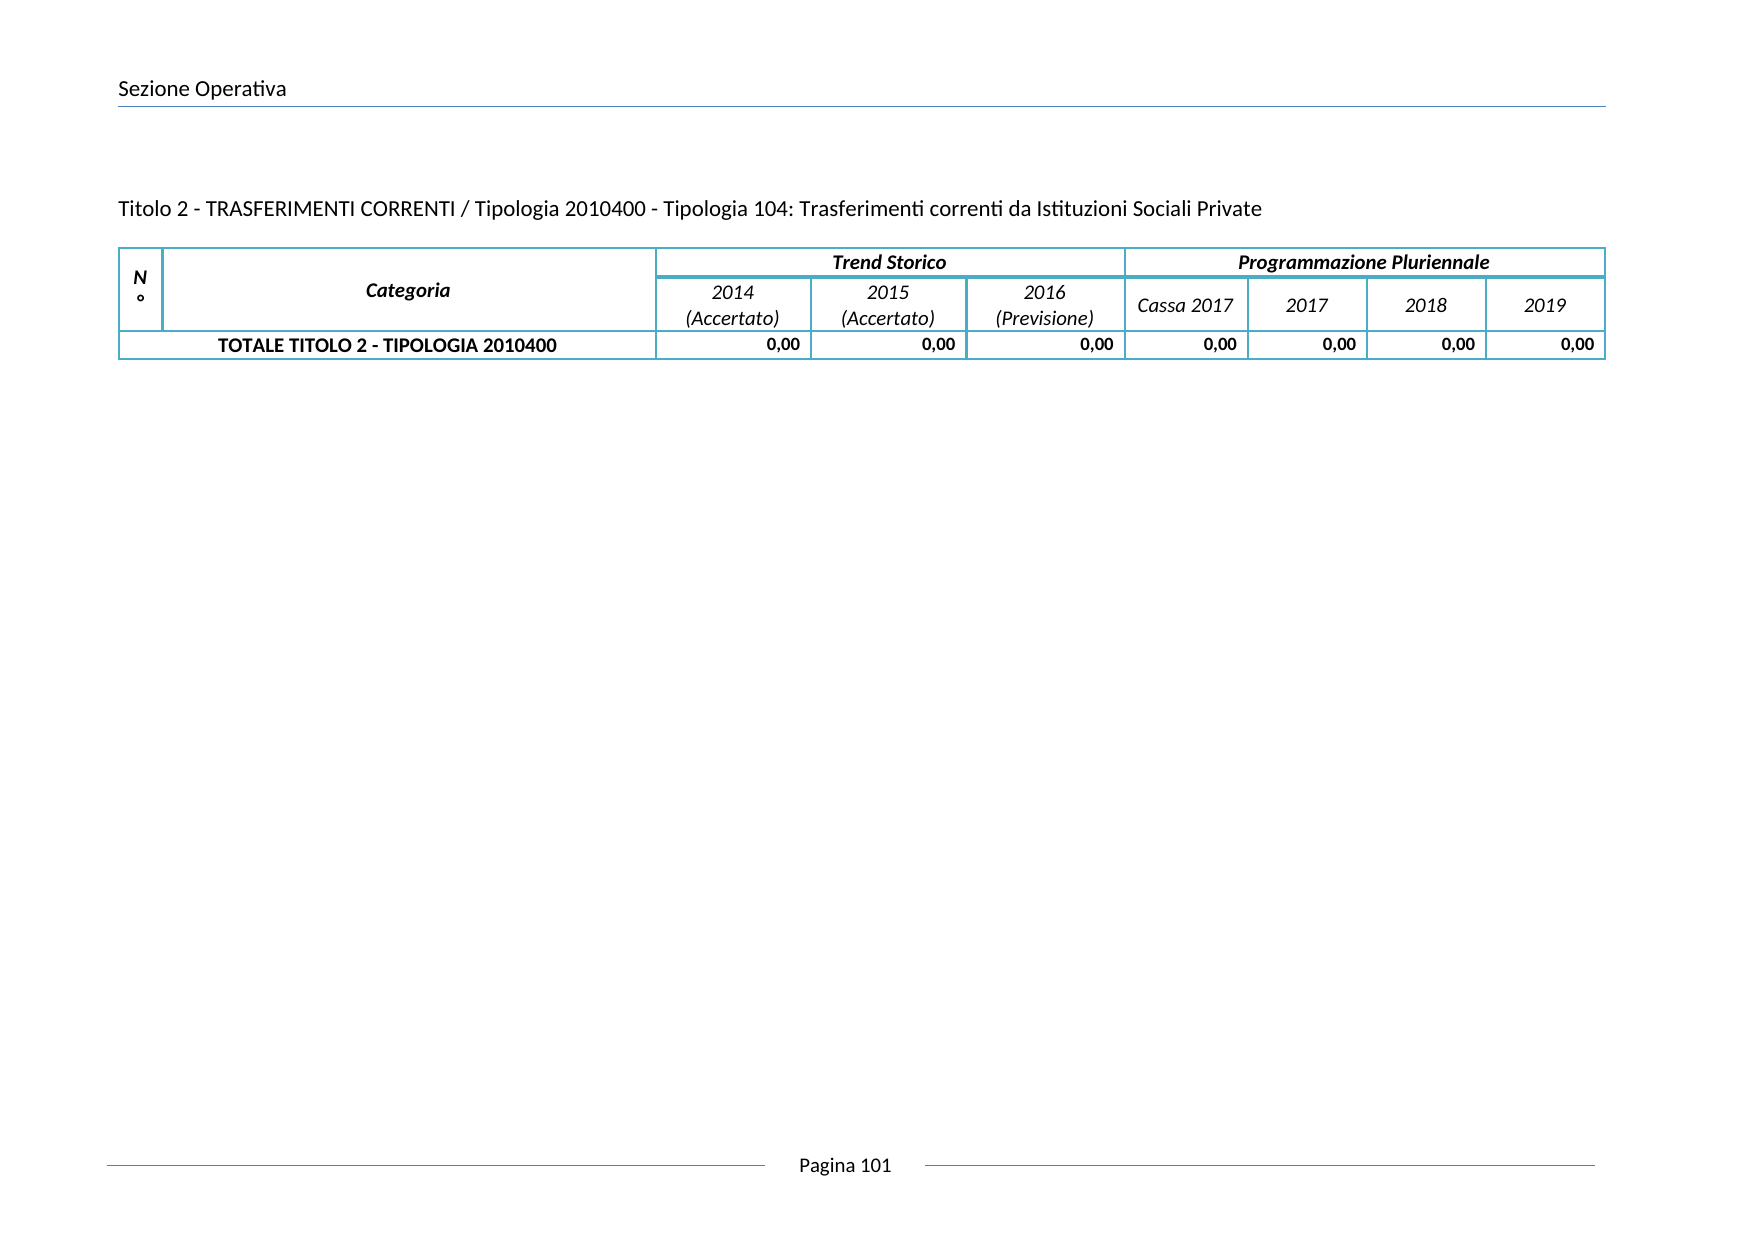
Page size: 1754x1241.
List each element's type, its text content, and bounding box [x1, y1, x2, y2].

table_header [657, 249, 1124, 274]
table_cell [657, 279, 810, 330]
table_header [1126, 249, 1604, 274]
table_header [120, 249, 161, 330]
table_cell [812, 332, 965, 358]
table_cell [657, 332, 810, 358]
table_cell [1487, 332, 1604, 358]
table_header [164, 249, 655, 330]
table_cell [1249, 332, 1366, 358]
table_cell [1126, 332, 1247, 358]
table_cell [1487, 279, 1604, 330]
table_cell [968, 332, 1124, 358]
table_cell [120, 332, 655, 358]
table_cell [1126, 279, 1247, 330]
text Titolo 2 - TRASFERIMENTI CORRENTI / Tipologia 2010400 - Tipologia 104: Trasferimenti correnti da Istituzioni Sociali Private [118, 194, 1606, 222]
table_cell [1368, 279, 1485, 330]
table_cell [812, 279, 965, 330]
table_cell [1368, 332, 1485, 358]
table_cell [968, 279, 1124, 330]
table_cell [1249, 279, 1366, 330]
